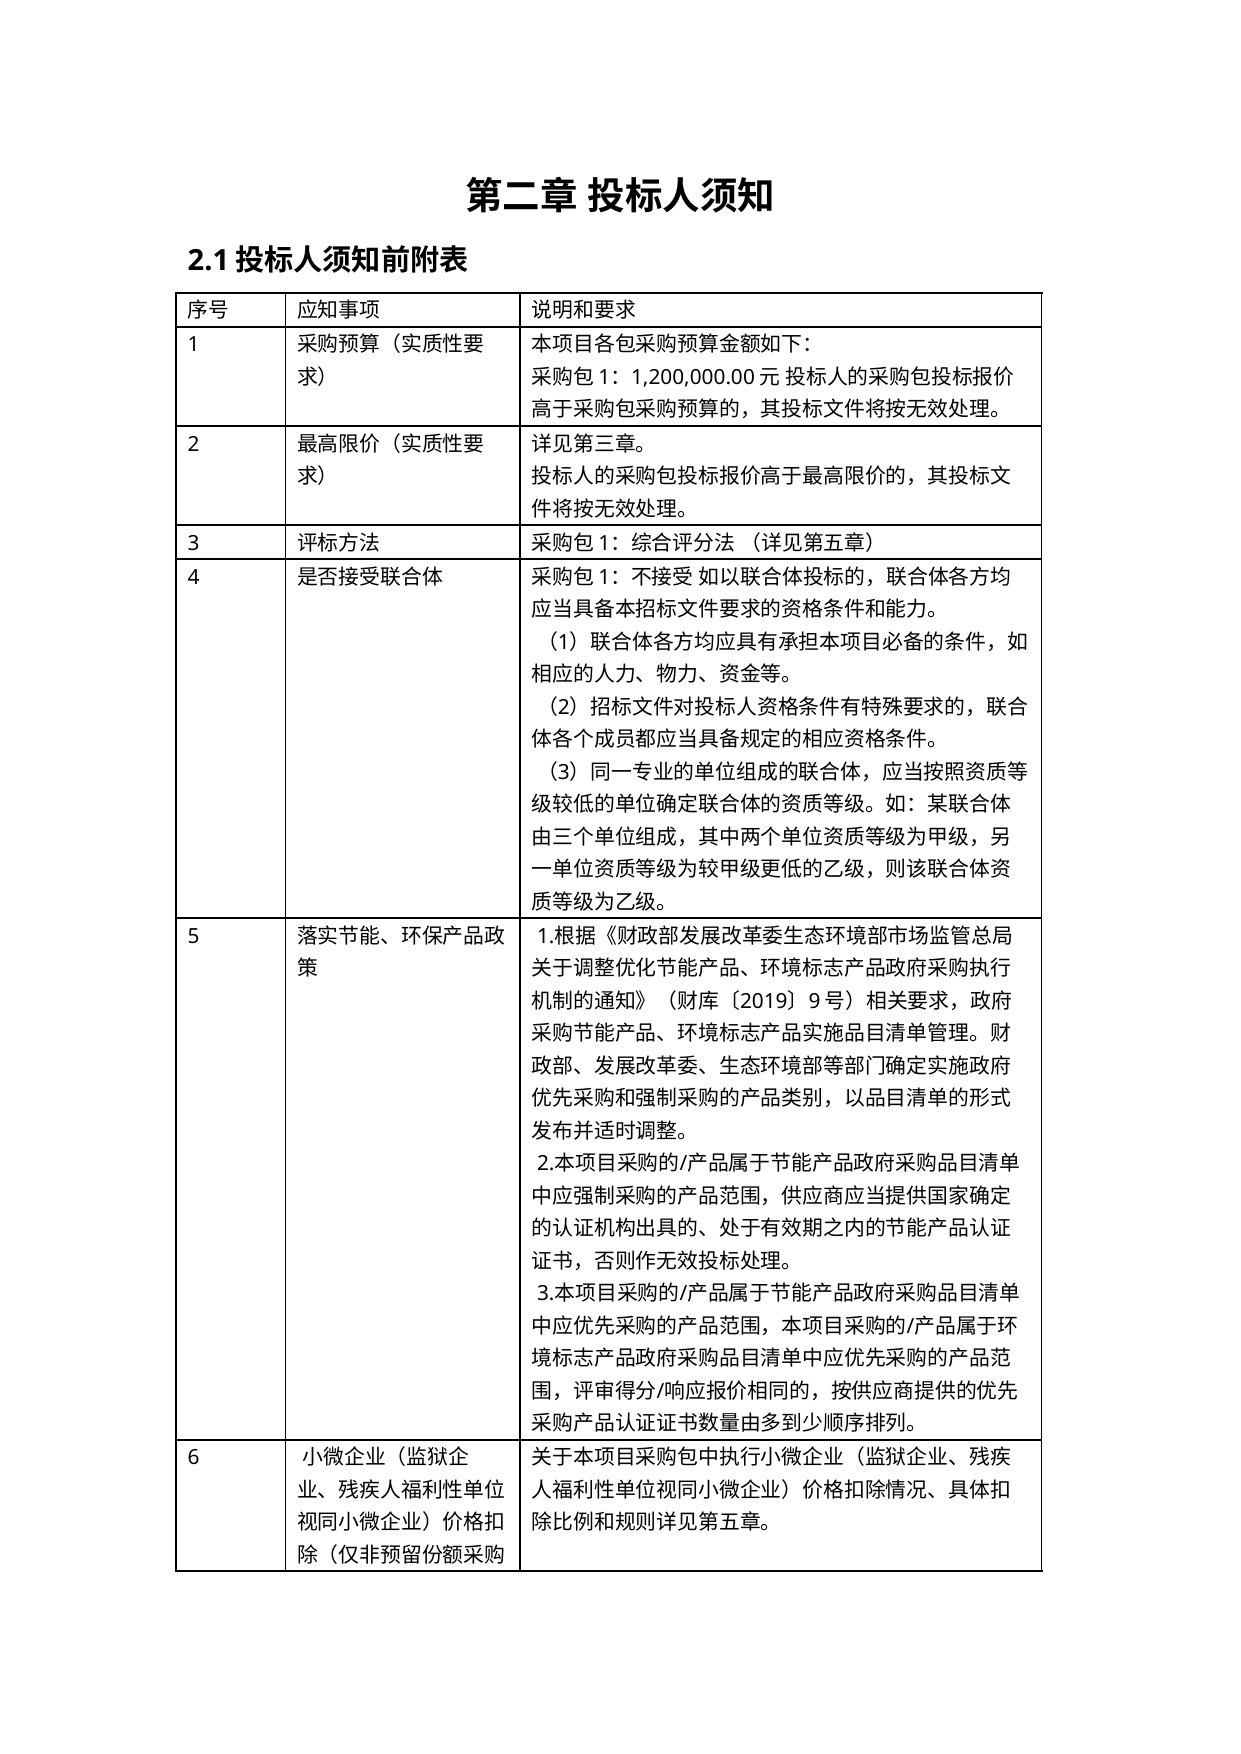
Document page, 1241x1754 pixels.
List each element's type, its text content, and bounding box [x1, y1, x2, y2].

table_cell 1.根据《财政部发展改革委生态环境部市场监管总局关于调整优化节能产品、环境标志产品政府采购执行机制的通知》（财库〔2019〕9号）相关要求，政府采购节能产品、环境标志产品实施品目清单管理。财政部、发展改革委、生态环境部等部门确定实施政府优先采购和强制采购的产品类别，以品目清单的形式发布并适时调整。 2.本项目采购的/产品属于节能产品政府采购品目清单中应强制采购的产品范围，供应商应当提供国家确定的认证机构出具的、处于有效期之内的节能产品认证证书，否则作无效投标处理。 3.本项目采购的/产品属于节能产品政府采购品目清单中应优先采购的产品范围，本项目采购的/产品属于环境标志产品政府采购品目清单中应优先采购的产品范围，评审得分/响应报价相同的，按供应商提供的优先采购产品认证证书数量由多到少顺序排列。 [521, 919, 1041, 1439]
text 第二章 投标人须知 [187, 162, 1053, 227]
table_cell 5 [177, 919, 285, 1439]
table_header 序号 [177, 294, 285, 326]
table_cell 详见第三章。 投标人的采购包投标报价高于最高限价的，其投标文件将按无效处理。 [521, 427, 1041, 524]
table_cell 6 [177, 1441, 285, 1570]
table_cell 采购预算（实质性要求） [286, 328, 519, 425]
table_cell 最高限价（实质性要求） [286, 427, 519, 524]
table_cell 1 [177, 328, 285, 425]
table_cell 本项目各包采购预算金额如下： 采购包1：1,200,000.00元 投标人的采购包投标报价高于采购包采购预算的，其投标文件将按无效处理。 [521, 328, 1041, 425]
table_cell 评标方法 [286, 526, 519, 558]
table_header 说明和要求 [521, 294, 1041, 326]
table_cell 是否接受联合体 [286, 560, 519, 917]
table_cell 落实节能、环保产品政策 [286, 919, 519, 1439]
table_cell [521, 1441, 1041, 1570]
table_cell 3 [177, 526, 285, 558]
table_cell 采购包1：综合评分法 （详见第五章） [521, 526, 1041, 558]
text 2.1投标人须知前附表 [187, 227, 1053, 292]
table_cell 2 [177, 427, 285, 524]
table_cell 采购包1：不接受 如以联合体投标的，联合体各方均应当具备本招标文件要求的资格条件和能力。 （1）联合体各方均应具有承担本项目必备的条件，如相应的人力、物力、资金等。 （2）招标文件对投标人资格条件有特殊要求的，联合体各个成员都应当具备规定的相应资格条件。 （3）同一专业的单位组成的联合体，应当按照资质等级较低的单位确定联合体的资质等级。如：某联合体由三个单位组成，其中两个单位资质等级为甲级，另一单位资质等级为较甲级更低的乙级，则该联合体资质等级为乙级。 [521, 560, 1041, 917]
table_header 应知事项 [286, 294, 519, 326]
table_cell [286, 1441, 519, 1570]
table_cell 4 [177, 560, 285, 917]
